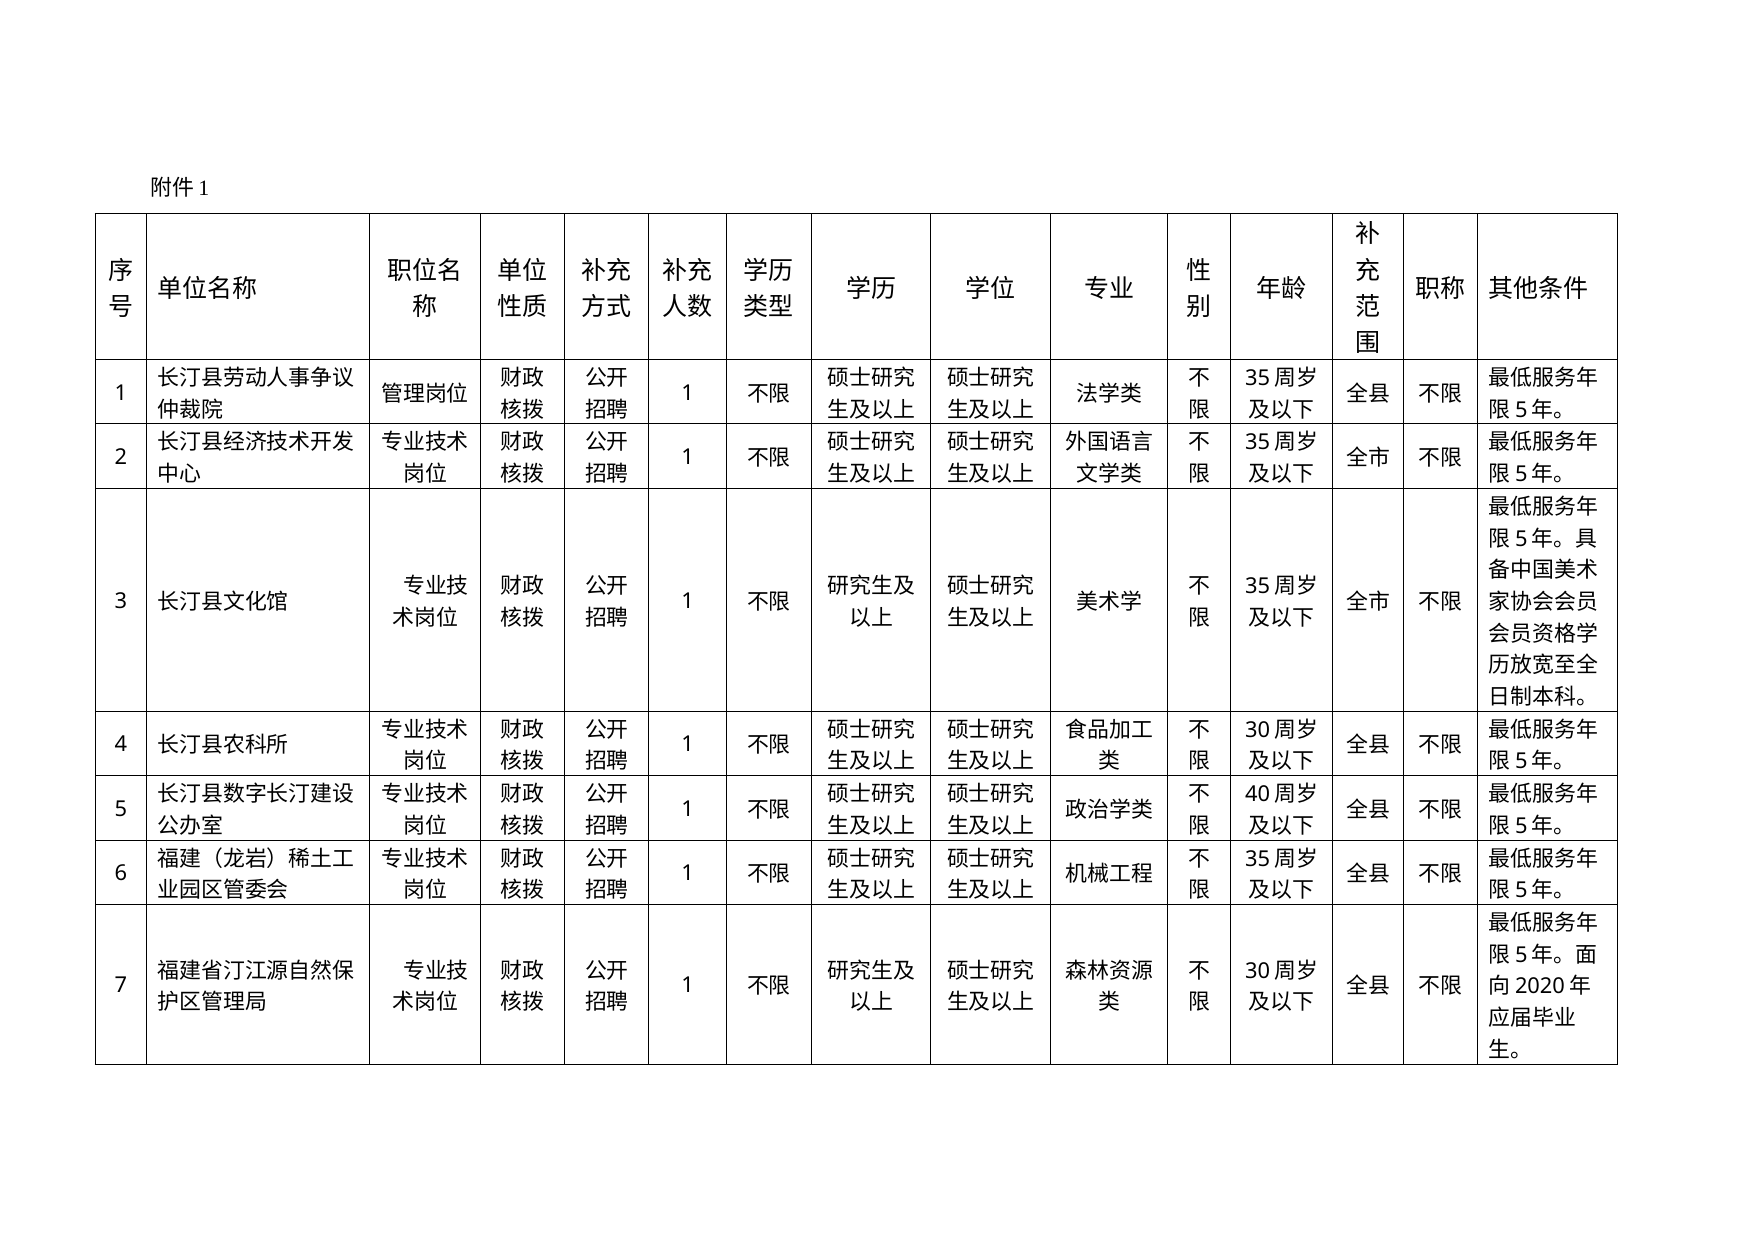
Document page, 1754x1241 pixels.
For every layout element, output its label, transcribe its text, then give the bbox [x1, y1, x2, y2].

table_cell 财政核拨 [481, 712, 564, 775]
table_cell 福建（龙岩）稀土工业园区管委会 [147, 841, 369, 904]
table_cell 食品加工类 [1051, 712, 1167, 775]
table_cell 最低服务年限5年。 [1478, 424, 1617, 488]
table_cell 硕士研究生及以上 [812, 360, 930, 423]
table_cell 最低服务年限5年。 [1478, 776, 1617, 839]
table_header 补充人数 [649, 214, 726, 359]
table_cell 硕士研究生及以上 [931, 424, 1050, 488]
table_cell 不限 [1168, 360, 1230, 423]
table_header 职位名称 [370, 214, 480, 359]
table_cell 管理岗位 [370, 360, 480, 423]
table_cell 硕士研究生及以上 [931, 776, 1050, 839]
table_cell 不限 [1168, 424, 1230, 488]
table_cell 长汀县经济技术开发中心 [147, 424, 369, 488]
table_cell 不限 [1168, 712, 1230, 775]
table_cell 财政核拨 [481, 360, 564, 423]
table_header 单位名称 [147, 214, 369, 359]
table_cell 专业技术岗位 [370, 776, 480, 839]
table_cell 硕士研究生及以上 [931, 841, 1050, 904]
table_cell 不限 [727, 905, 811, 1064]
table_cell 35周岁及以下 [1231, 360, 1332, 423]
table_header 补充范围 [1333, 214, 1403, 359]
table_cell 外国语言文学类 [1051, 424, 1167, 488]
table_cell 研究生及以上 [812, 489, 930, 711]
table_cell 不限 [727, 360, 811, 423]
table_cell 不限 [1404, 424, 1477, 488]
table_cell 专业技术岗位 [370, 712, 480, 775]
table_cell 公开招聘 [565, 841, 648, 904]
table_cell 全市 [1333, 424, 1403, 488]
table_cell 30周岁及以下 [1231, 905, 1332, 1064]
table_cell 1 [649, 905, 726, 1064]
table_cell 硕士研究生及以上 [931, 712, 1050, 775]
table_cell 不限 [1404, 776, 1477, 839]
table_cell 专业技术岗位 [370, 489, 480, 711]
table_cell 不限 [727, 712, 811, 775]
table_cell 财政核拨 [481, 424, 564, 488]
table_cell 森林资源类 [1051, 905, 1167, 1064]
table_cell 长汀县文化馆 [147, 489, 369, 711]
table_cell 全县 [1333, 841, 1403, 904]
table_cell 35周岁及以下 [1231, 424, 1332, 488]
table_cell 4 [96, 712, 146, 775]
table_cell 财政核拨 [481, 489, 564, 711]
table_cell 35周岁及以下 [1231, 489, 1332, 711]
table_cell 福建省汀江源自然保护区管理局 [147, 905, 369, 1064]
table_cell 35周岁及以下 [1231, 841, 1332, 904]
table_cell 不限 [1404, 360, 1477, 423]
table_cell 1 [649, 489, 726, 711]
table_cell 财政核拨 [481, 905, 564, 1064]
table_header 学历 [812, 214, 930, 359]
table_header 性别 [1168, 214, 1230, 359]
table_cell 7 [96, 905, 146, 1064]
table_header 年龄 [1231, 214, 1332, 359]
table_cell 专业技术岗位 [370, 841, 480, 904]
table_cell 最低服务年限5年。具备中国美术家协会会员会员资格学历放宽至全日制本科。 [1478, 489, 1617, 711]
table_cell 全县 [1333, 905, 1403, 1064]
table_cell 1 [649, 841, 726, 904]
table_cell 不限 [1404, 905, 1477, 1064]
table_header 其他条件 [1478, 214, 1617, 359]
table_header 专业 [1051, 214, 1167, 359]
table_cell 长汀县农科所 [147, 712, 369, 775]
table_cell 30周岁及以下 [1231, 712, 1332, 775]
table_cell 不限 [1404, 712, 1477, 775]
table_header 单位性质 [481, 214, 564, 359]
table_cell 40周岁及以下 [1231, 776, 1332, 839]
table_cell 硕士研究生及以上 [812, 712, 930, 775]
table_cell 专业技术岗位 [370, 905, 480, 1064]
table_cell 公开招聘 [565, 776, 648, 839]
table_header 序号 [96, 214, 146, 359]
table_cell 2 [96, 424, 146, 488]
table_cell 公开招聘 [565, 905, 648, 1064]
table_cell 不限 [1168, 489, 1230, 711]
table_cell 硕士研究生及以上 [931, 489, 1050, 711]
table_cell 1 [96, 360, 146, 423]
table_cell 研究生及以上 [812, 905, 930, 1064]
text 附件1 [150, 169, 1604, 202]
table_cell 公开招聘 [565, 712, 648, 775]
table_cell 长汀县数字长汀建设公办室 [147, 776, 369, 839]
table_cell 硕士研究生及以上 [931, 360, 1050, 423]
table_cell 法学类 [1051, 360, 1167, 423]
table_cell 硕士研究生及以上 [812, 424, 930, 488]
table_cell 1 [649, 424, 726, 488]
table_header 学历 类型 [727, 214, 811, 359]
table_cell 长汀县劳动人事争议仲裁院 [147, 360, 369, 423]
table_cell 最低服务年限5年。面向2020年应届毕业生。 [1478, 905, 1617, 1064]
table_cell 硕士研究生及以上 [931, 905, 1050, 1064]
table_cell 硕士研究生及以上 [812, 776, 930, 839]
table_cell 1 [649, 712, 726, 775]
table_cell 不限 [1168, 905, 1230, 1064]
table_cell 机械工程 [1051, 841, 1167, 904]
table_cell 1 [649, 776, 726, 839]
table_cell 全县 [1333, 776, 1403, 839]
table_cell 公开招聘 [565, 489, 648, 711]
table_cell 不限 [1404, 841, 1477, 904]
table_cell 政治学类 [1051, 776, 1167, 839]
table_cell 5 [96, 776, 146, 839]
table_cell 全县 [1333, 360, 1403, 423]
table_cell 不限 [727, 424, 811, 488]
table_cell 不限 [1168, 776, 1230, 839]
table_cell 3 [96, 489, 146, 711]
table_cell 全县 [1333, 712, 1403, 775]
table_cell 美术学 [1051, 489, 1167, 711]
table_cell 财政核拨 [481, 776, 564, 839]
table_cell 最低服务年限5年。 [1478, 841, 1617, 904]
table_header 补充方式 [565, 214, 648, 359]
table_cell 专业技术岗位 [370, 424, 480, 488]
table_header 学位 [931, 214, 1050, 359]
table_cell 最低服务年限5年。 [1478, 712, 1617, 775]
table_cell 6 [96, 841, 146, 904]
table_cell 财政核拨 [481, 841, 564, 904]
table_cell 公开招聘 [565, 424, 648, 488]
table_cell 1 [649, 360, 726, 423]
table_cell 不限 [727, 776, 811, 839]
table_header 职称 [1404, 214, 1477, 359]
table_cell 不限 [1168, 841, 1230, 904]
table_cell 不限 [727, 841, 811, 904]
table_cell 全市 [1333, 489, 1403, 711]
table_cell 不限 [727, 489, 811, 711]
table_cell 最低服务年限5年。 [1478, 360, 1617, 423]
table_cell 公开招聘 [565, 360, 648, 423]
table_cell 不限 [1404, 489, 1477, 711]
table_cell 硕士研究生及以上 [812, 841, 930, 904]
